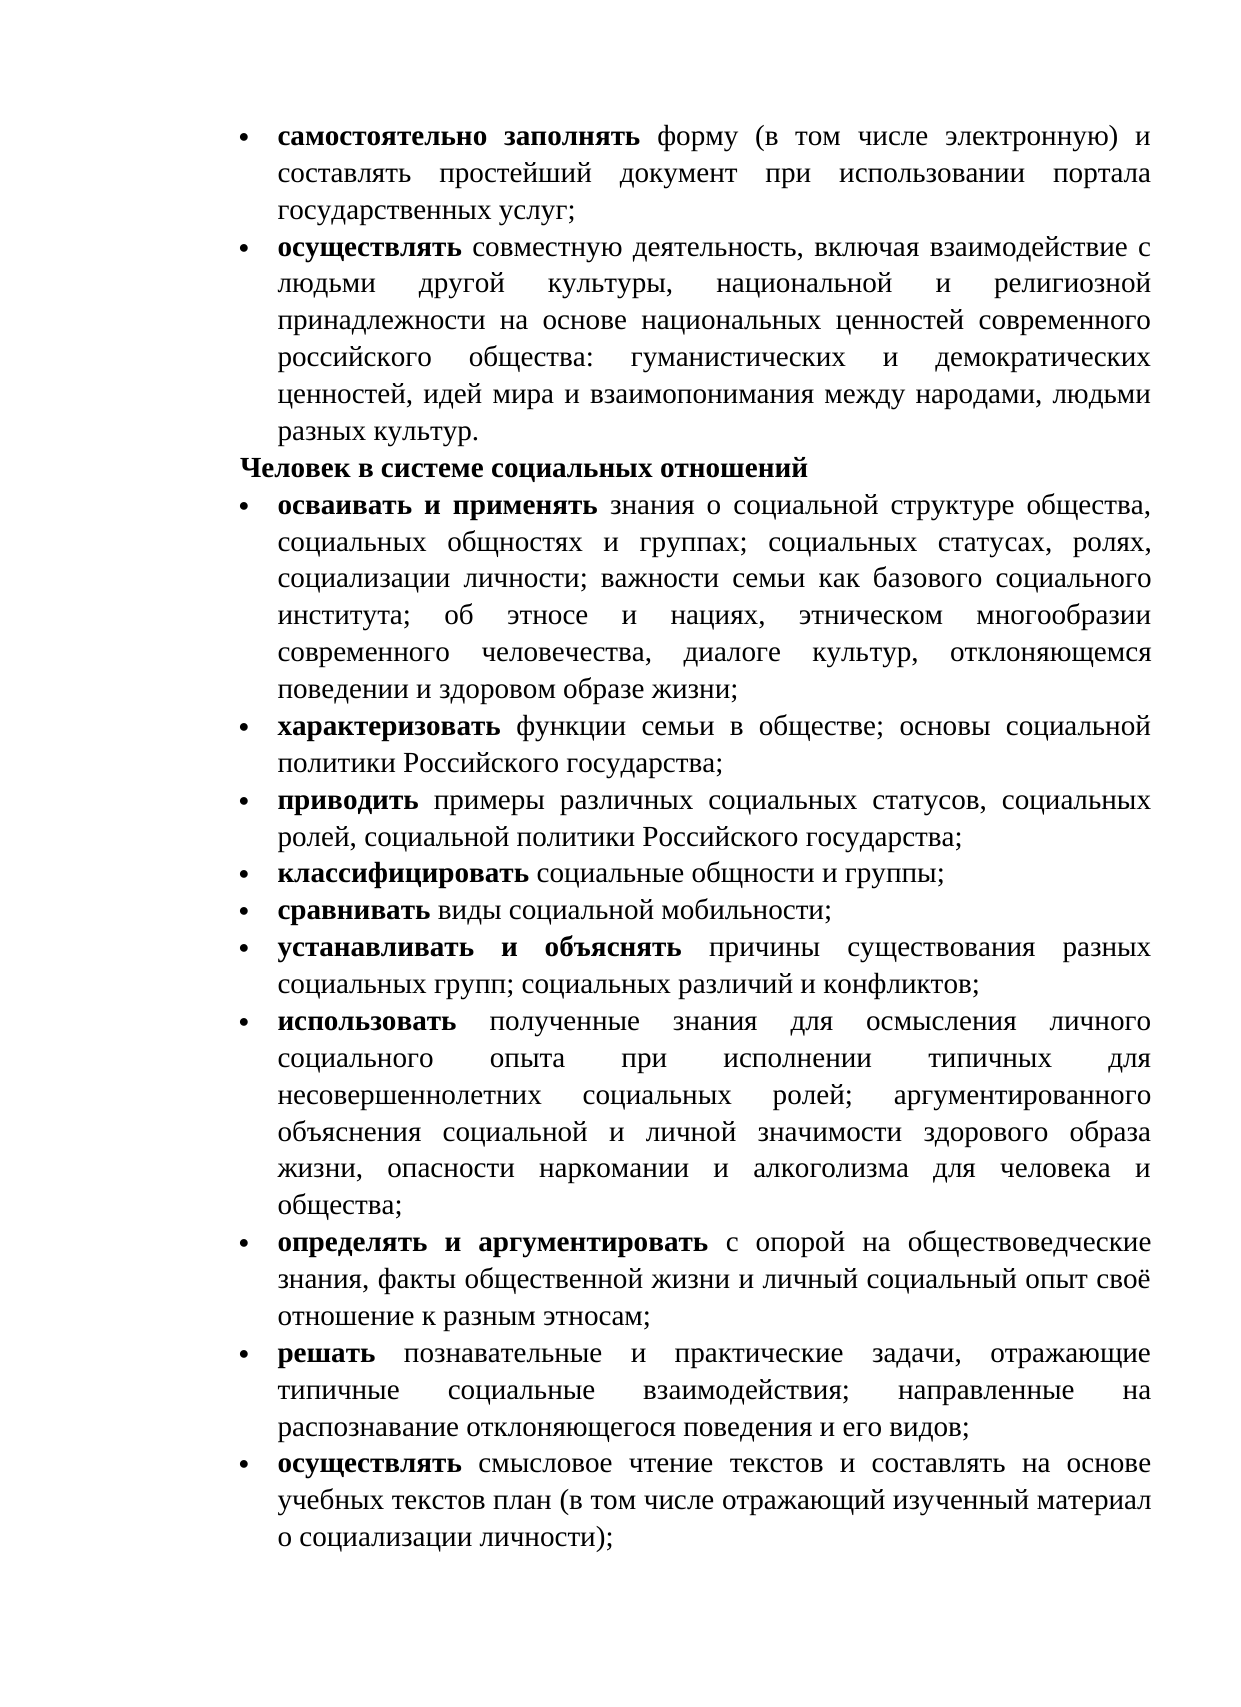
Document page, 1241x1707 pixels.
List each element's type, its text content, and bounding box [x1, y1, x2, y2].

list устанавливать и объяснять причины существования разных социальных групп; социальных различий и конфликтов; [240, 929, 1152, 1000]
list самостоятельно заполнять форму (в том числе электронную) и составлять простейший документ при использовании портала государственных услуг; [240, 118, 1152, 225]
list использовать полученные знания для осмысления личного социального опыта при исполнении типичных для несовершеннолетних социальных ролей; аргументированного объяснения социальной и личной значимости здорового образа жизни, опасности наркомании и алкоголизма для человека и общества; [240, 1003, 1152, 1221]
text Человек в системе социальных отношений [177, 450, 1152, 483]
list характеризовать функции семьи в обществе; основы социальной политики Российского государства; [240, 708, 1152, 778]
list определять и аргументировать с опорой на обществоведческие знания, факты общественной жизни и личный социальный опыт своё отношение к разным этносам; [240, 1224, 1152, 1332]
list приводить примеры различных социальных статусов, социальных ролей, социальной политики Российского государства; [240, 782, 1152, 852]
list сравнивать виды социальной мобильности; [240, 892, 1152, 926]
list решать познавательные и практические задачи, отражающие типичные социальные взаимодействия; направленные на распознавание отклоняющегося поведения и его видов; [240, 1335, 1152, 1442]
list классифицировать социальные общности и группы; [240, 856, 1152, 889]
list осуществлять совместную деятельность, включая взаимодействие с людьми другой культуры, национальной и религиозной принадлежности на основе национальных ценностей современного российского общества: гуманистических и демократических ценностей, идей мира и взаимопонимания между народами, людьми разных культур. [240, 229, 1152, 447]
list осваивать и применять знания о социальной структуре общества, социальных общностях и группах; социальных стату­сах, ролях, социализации личности; важности семьи как ба­зового социального института; об этносе и нациях, этническом многообразии современного человечества, диалоге куль­тур, отклоняющемся поведении и здоровом образе жизни; [240, 487, 1152, 705]
list осуществлять смысловое чтение текстов и составлять на основе учебных текстов план (в том числе отражающий изу­ченный материал о социализации личности); [240, 1446, 1152, 1553]
